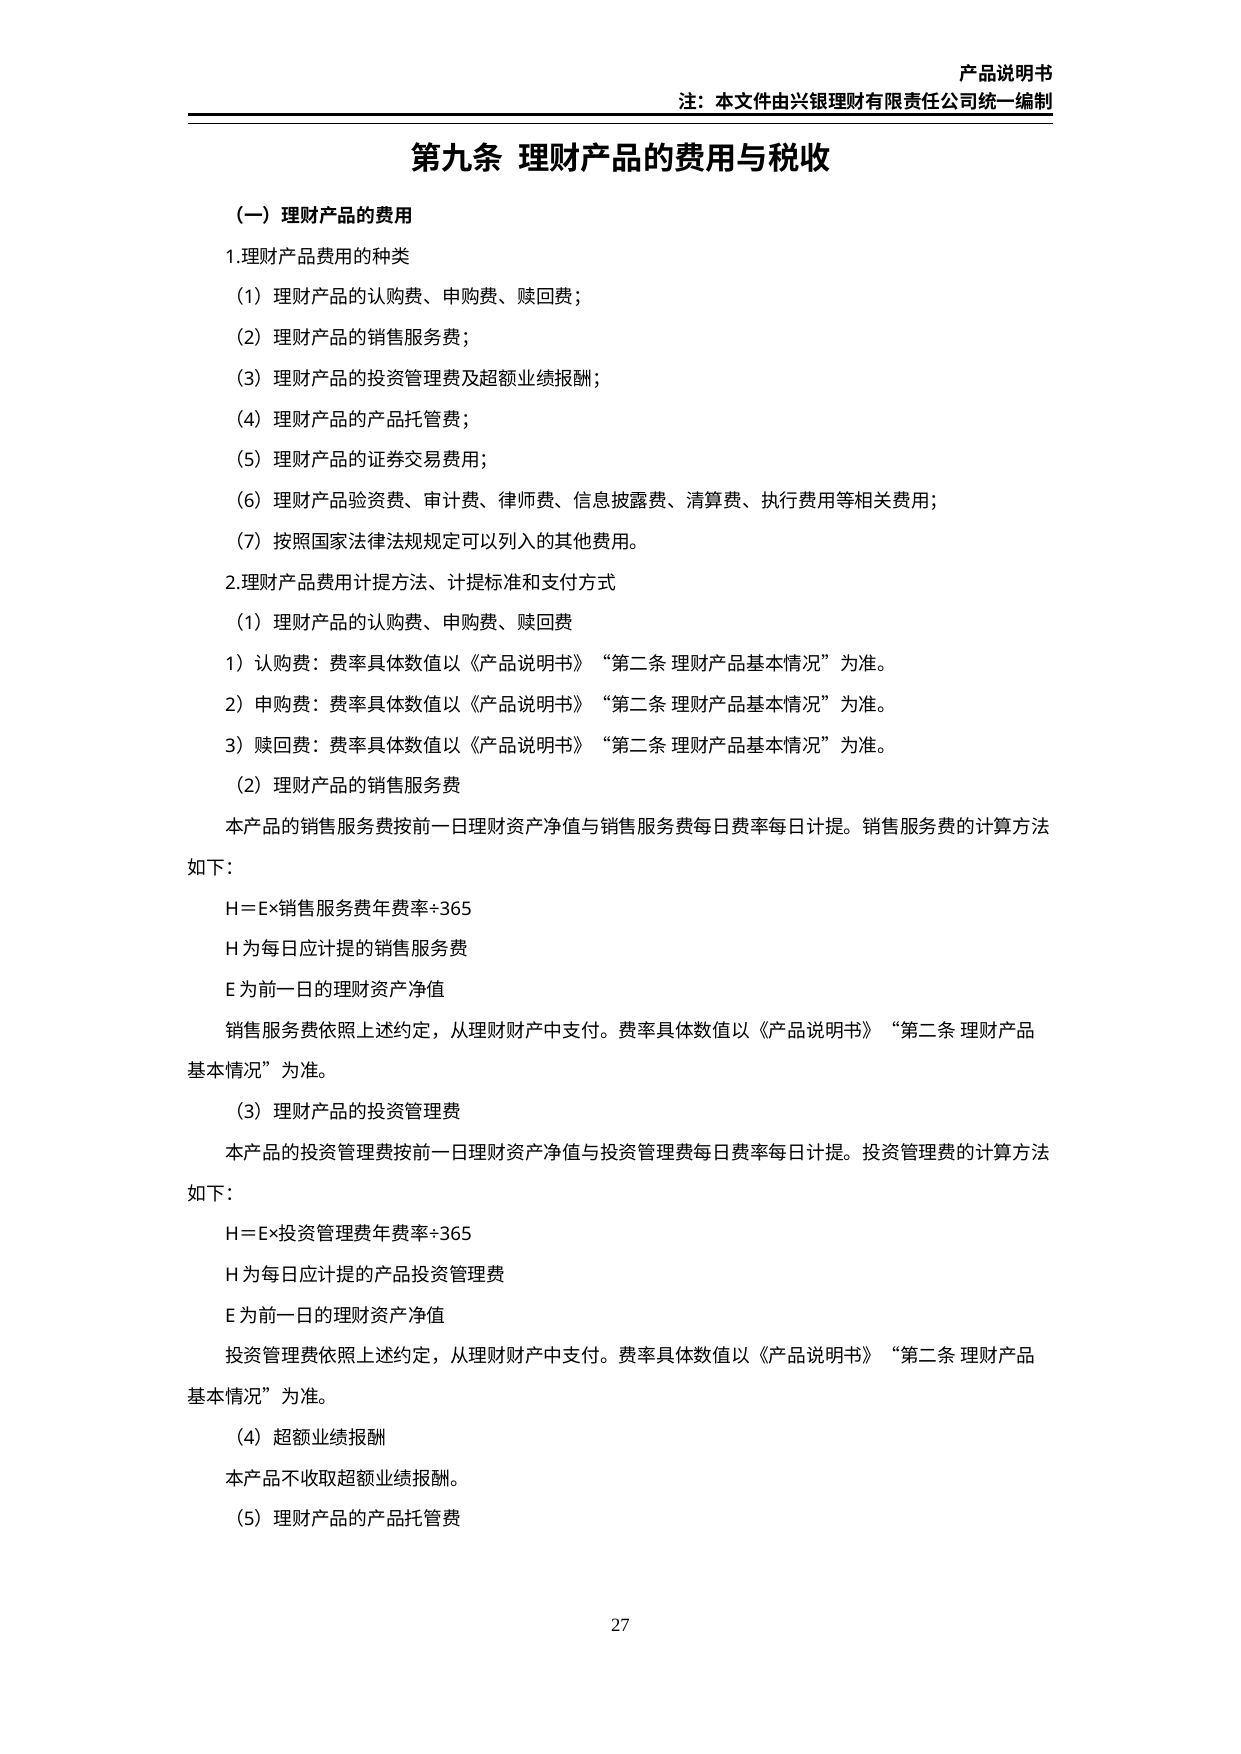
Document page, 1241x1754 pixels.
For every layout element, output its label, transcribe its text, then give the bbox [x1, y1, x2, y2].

text （2）理财产品的销售服务费 [187, 771, 1053, 798]
text H为每日应计提的销售服务费 [187, 934, 1053, 961]
text 投资管理费依照上述约定，从理财财产中支付。费率具体数值以《产品说明书》“第二条 理财产品基本情况”为准。 [187, 1341, 1053, 1409]
text （4）理财产品的产品托管费； [187, 404, 1053, 432]
text 1）认购费：费率具体数值以《产品说明书》“第二条 理财产品基本情况”为准。 [187, 649, 1053, 676]
text （5）理财产品的产品托管费 [187, 1504, 1053, 1531]
text H为每日应计提的产品投资管理费 [187, 1260, 1053, 1287]
text （1）理财产品的认购费、申购费、赎回费 [187, 608, 1053, 635]
text E为前一日的理财资产净值 [187, 974, 1053, 1002]
text 本产品不收取超额业绩报酬。 [187, 1463, 1053, 1491]
text H＝E×销售服务费年费率÷365 [187, 893, 1053, 920]
text 销售服务费依照上述约定，从理财财产中支付。费率具体数值以《产品说明书》“第二条 理财产品基本情况”为准。 [187, 1015, 1053, 1083]
text （2）理财产品的销售服务费； [187, 323, 1053, 350]
text 3）赎回费：费率具体数值以《产品说明书》“第二条 理财产品基本情况”为准。 [187, 730, 1053, 757]
text （3）理财产品的投资管理费及超额业绩报酬； [187, 364, 1053, 391]
text 2）申购费：费率具体数值以《产品说明书》“第二条 理财产品基本情况”为准。 [187, 689, 1053, 717]
text 本产品的投资管理费按前一日理财资产净值与投资管理费每日费率每日计提。投资管理费的计算方法如下： [187, 1137, 1053, 1205]
text 本产品的销售服务费按前一日理财资产净值与销售服务费每日费率每日计提。销售服务费的计算方法如下： [187, 812, 1053, 879]
text （7）按照国家法律法规规定可以列入的其他费用。 [187, 527, 1053, 554]
text （3）理财产品的投资管理费 [187, 1097, 1053, 1124]
text 1.理财产品费用的种类 [187, 241, 1053, 269]
text （1）理财产品的认购费、申购费、赎回费； [187, 282, 1053, 309]
text 2.理财产品费用计提方法、计提标准和支付方式 [187, 567, 1053, 594]
text （4）超额业绩报酬 [187, 1423, 1053, 1450]
subtitle 第九条 理财产品的费用与税收 [187, 133, 1053, 178]
text H＝E×投资管理费年费率÷365 [187, 1219, 1053, 1246]
text （一）理财产品的费用 [187, 201, 1053, 228]
text （6）理财产品验资费、审计费、律师费、信息披露费、清算费、执行费用等相关费用； [187, 486, 1053, 513]
text E为前一日的理财资产净值 [187, 1300, 1053, 1328]
text （5）理财产品的证券交易费用； [187, 445, 1053, 472]
